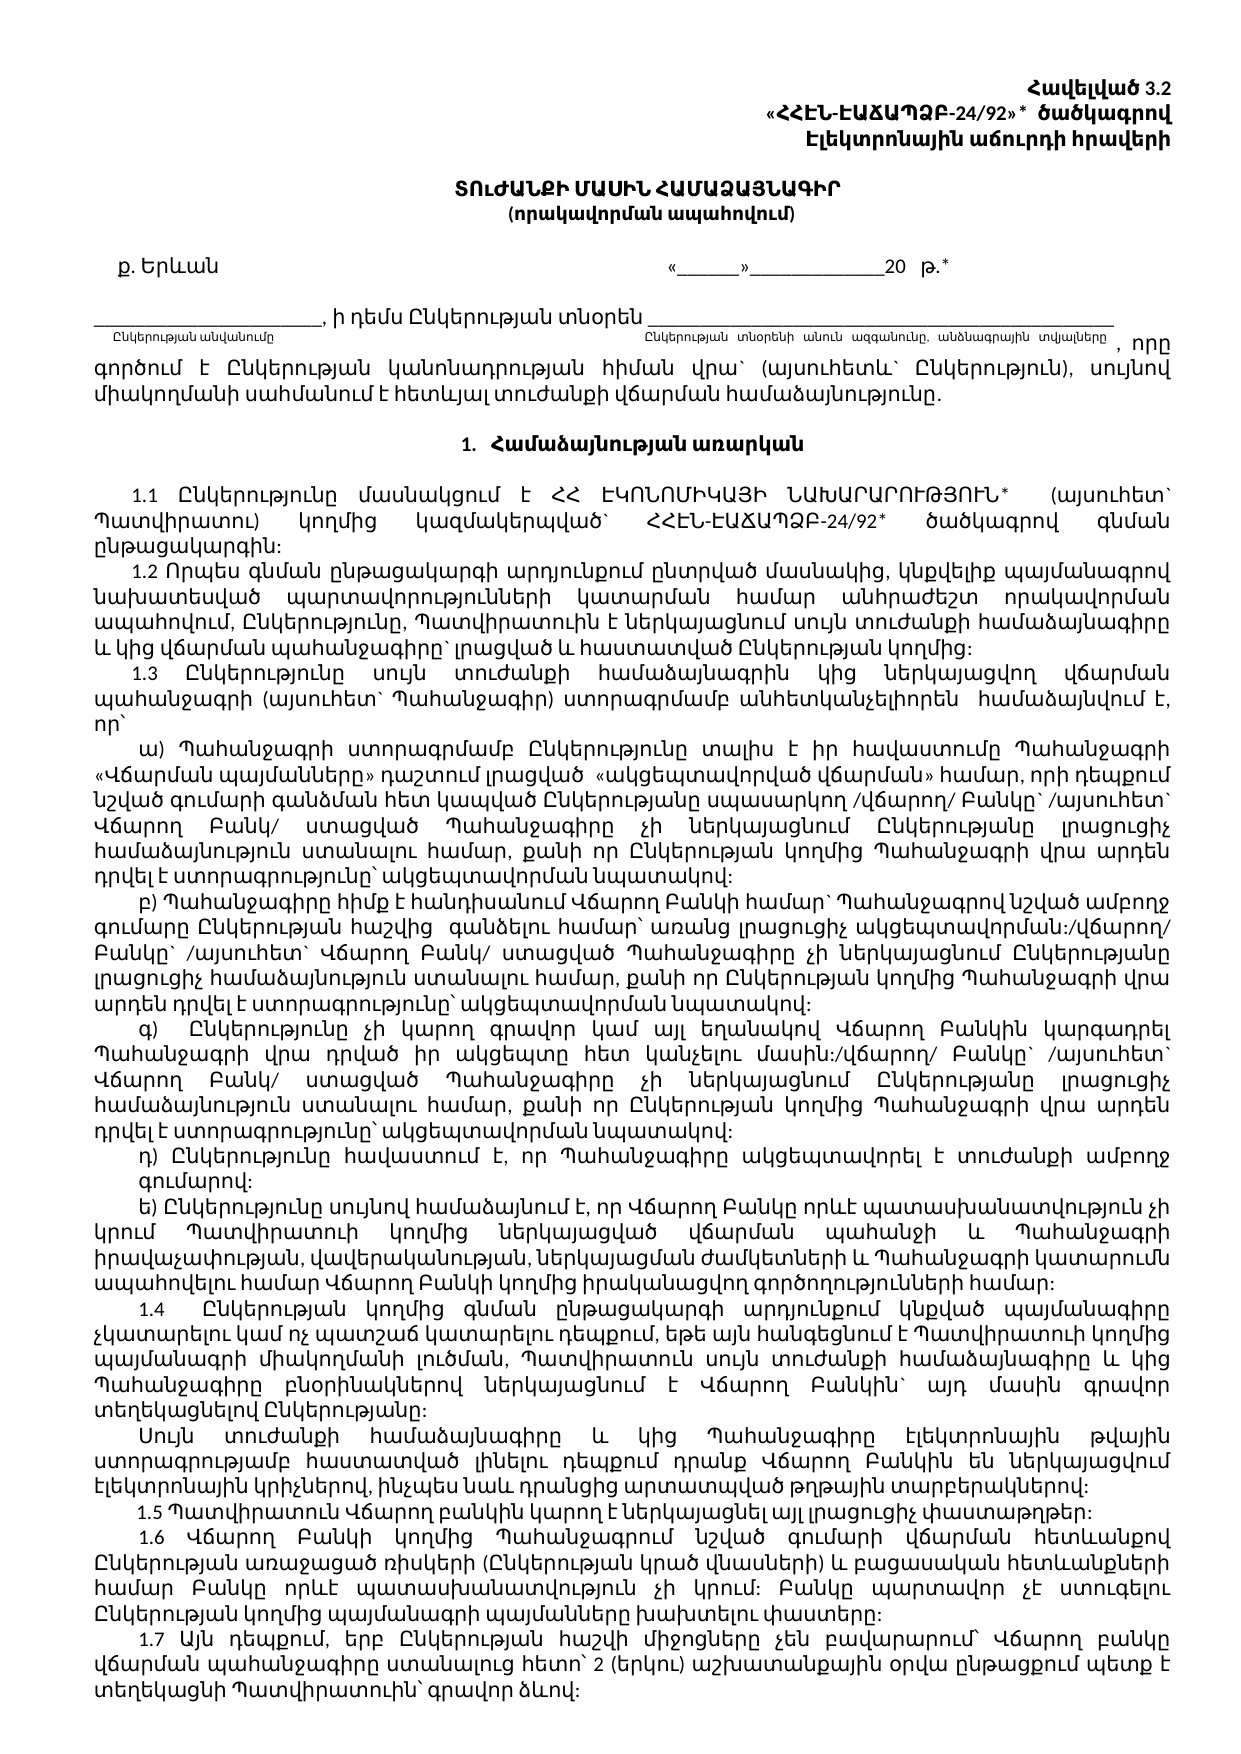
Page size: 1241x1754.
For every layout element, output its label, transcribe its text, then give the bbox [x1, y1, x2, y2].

text 1.7 Այն դեպքում, երբ Ընկերության հաշվի միջոցները չեն բավարարում՝ Վճարող բանկը վճարման պահանջագիրը ստանալուց հետո՝ 2 (երկու) աշխատանքային օրվա ընթացքում պետք է տեղեկացնի Պատվիրատուին՝ գրավոր ձևով: [94, 1626, 1171, 1702]
text Էլեկտրոնային աճուրդի հրավերի [94, 126, 1171, 151]
text 1.3 Ընկերությունը սույն տուժանքի համաձայնագրին կից ներկայացվող վճարման պահանջագրի (այսուհետ` Պահանջագիր) ստորագրմամբ անհետկանչելիորեն համաձայնվում է, որ՝ [94, 660, 1171, 737]
text Հավելված 3.2 [94, 75, 1171, 100]
text Ընկերության անվանումը Ընկերության տնօրենի անուն ազգանունը, անձնագրային տվյալները , որը գործում է Ընկերության կանոնադրության հիման վրա` (այսուհետև` Ընկերություն), սույնով միակողմանի սահմանում է հետևյալ տուժանքի վճարման համաձայնությունը. [94, 330, 1171, 406]
text «ՀՀԷՆ-ԷԱՃԱՊՁԲ-24/92»* ծածկագրով [94, 100, 1171, 126]
text 1.5 Պատվիրատուն Վճարող բանկին կարող է ներկայացնել այլ լրացուցիչ փաստաթղթեր: [94, 1499, 1171, 1524]
text 1.2 Որպես գնման ընթացակարգի արդյունքում ընտրված մասնակից, կնքվելիք պայմանագրով նախատեսված պարտավորությունների կատարման համար անհրաժեշտ որակավորման ապահովում, Ընկերությունը, Պատվիրատուին է ներկայացնում սույն տուժանքի համաձայնագիրը և կից վճարման պահանջագիրը` լրացված և հաստատված Ընկերության կողմից: [94, 559, 1171, 660]
text Սույն տուժանքի համաձայնագիրը և կից Պահանջագիրը էլեկտրոնային թվային ստորագրությամբ հաստատված լինելու դեպքում դրանք Վճարող Բանկին են ներկայացվում էլեկտրոնային կրիչներով, ինչպես նաև դրանցից արտատպված թղթային տարբերակներով: [94, 1423, 1171, 1499]
text ______________________, ի դեմս Ընկերության տնօրեն _____________________________________________ [94, 304, 1171, 330]
text ե) Ընկերությունը սույնով համաձայնում է, որ Վճարող Բանկը որևէ պատասխանատվություն չի կրում Պատվիրատուի կողմից ներկայացված վճարման պահանջի և Պահանջագրի իրավաչափության, վավերականության, ներկայացման ժամկետների և Պահանջագրի կատարումն ապահովելու համար Վճարող Բանկի կողմից իրականացվող գործողությունների համար: [94, 1194, 1171, 1296]
text ա) Պահանջագրի ստորագրմամբ Ընկերությունը տալիս է իր հավաստումը Պահանջագրի «Վճարման պայմանները» դաշտում լրացված «ակցեպտավորված վճարման» համար, որի դեպքում նշված գումարի գանձման հետ կապված Ընկերությանը սպասարկող /վճարող/ Բանկը` /այսուհետ` Վճարող Բանկ/ ստացված Պահանջագիրը չի ներկայացնում Ընկերությանը լրացուցիչ համաձայնություն ստանալու համար, քանի որ Ընկերության կողմից Պահանջագրի վրա արդեն դրվել է ստորագրությունը՝ ակցեպտավորման նպատակով: [94, 737, 1171, 889]
text դ) Ընկերությունը հավաստում է, որ Պահանջագիրը ակցեպտավորել է տուժանքի ամբողջ գումարով: [138, 1143, 1171, 1194]
text 1.6 Վճարող Բանկի կողմից Պահանջագրում նշված գումարի վճարման հետևանքով Ընկերության առաջացած ռիսկերի (Ընկերության կրած վնասների) և բացասական հետևանքների համար Բանկը որևէ պատասխանատվություն չի կրում: Բանկը պարտավոր չէ ստուգելու Ընկերության կողմից պայմանագրի պայմանները խախտելու փաստերը: [94, 1524, 1171, 1626]
text բ) Պահանջագիրը հիմք է հանդիսանում Վճարող Բանկի համար` Պահանջագրով նշված ամբողջ գումարը Ընկերության հաշվից գանձելու համար՝ առանց լրացուցիչ ակցեպտավորման:/վճարող/ Բանկը` /այսուհետ` Վճարող Բանկ/ ստացված Պահանջագիրը չի ներկայացնում Ընկերությանը լրացուցիչ համաձայնություն ստանալու համար, քանի որ Ընկերության կողմից Պահանջագրի վրա արդեն դրվել է ստորագրությունը՝ ակցեպտավորման նպատակով: [94, 889, 1171, 1016]
text գ) Ընկերությունը չի կարող գրավոր կամ այլ եղանակով Վճարող Բանկին կարգադրել Պահանջագրի վրա դրված իր ակցեպտը հետ կանչելու մասին:/վճարող/ Բանկը` /այսուհետ` Վճարող Բանկ/ ստացված Պահանջագիրը չի ներկայացնում Ընկերությանը լրացուցիչ համաձայնություն ստանալու համար, քանի որ Ընկերության կողմից Պահանջագրի վրա արդեն դրվել է ստորագրությունը՝ ակցեպտավորման նպատակով: [94, 1016, 1171, 1143]
text 1. Համաձայնության առարկան [94, 432, 1171, 457]
text 1.1 Ընկերությունը մասնակցում է ՀՀ ԷԿՈՆՈՄԻԿԱՅԻ ՆԱԽԱՐԱՐՈՒԹՅՈՒՆ* (այսուհետ` Պատվիրատու) կողմից կազմակերպված` ՀՀԷՆ-ԷԱՃԱՊՁԲ-24/92* ծածկագրով գնման ընթացակարգին: [94, 482, 1171, 559]
text 1.4 Ընկերության կողմից գնման ընթացակարգի արդյունքում կնքված պայմանագիրը չկատարելու կամ ոչ պատշաճ կատարելու դեպքում, եթե այն հանգեցնում է Պատվիրատուի կողմից պայմանագրի միակողմանի լուծման, Պատվիրատուն սույն տուժանքի համաձայնագիրը և կից Պահանջագիրը բնօրինակներով ներկայացնում է Վճարող Բանկին` այդ մասին գրավոր տեղեկացնելով Ընկերությանը: [94, 1296, 1171, 1423]
text ք. Երևան «______»_____________20 թ.* [94, 254, 1171, 279]
text (որակավորման ապահովում) [94, 202, 1171, 225]
text ՏՈւԺԱՆՔԻ ՄԱՍԻՆ ՀԱՄԱՁԱՅՆԱԳԻՐ [94, 177, 1171, 202]
